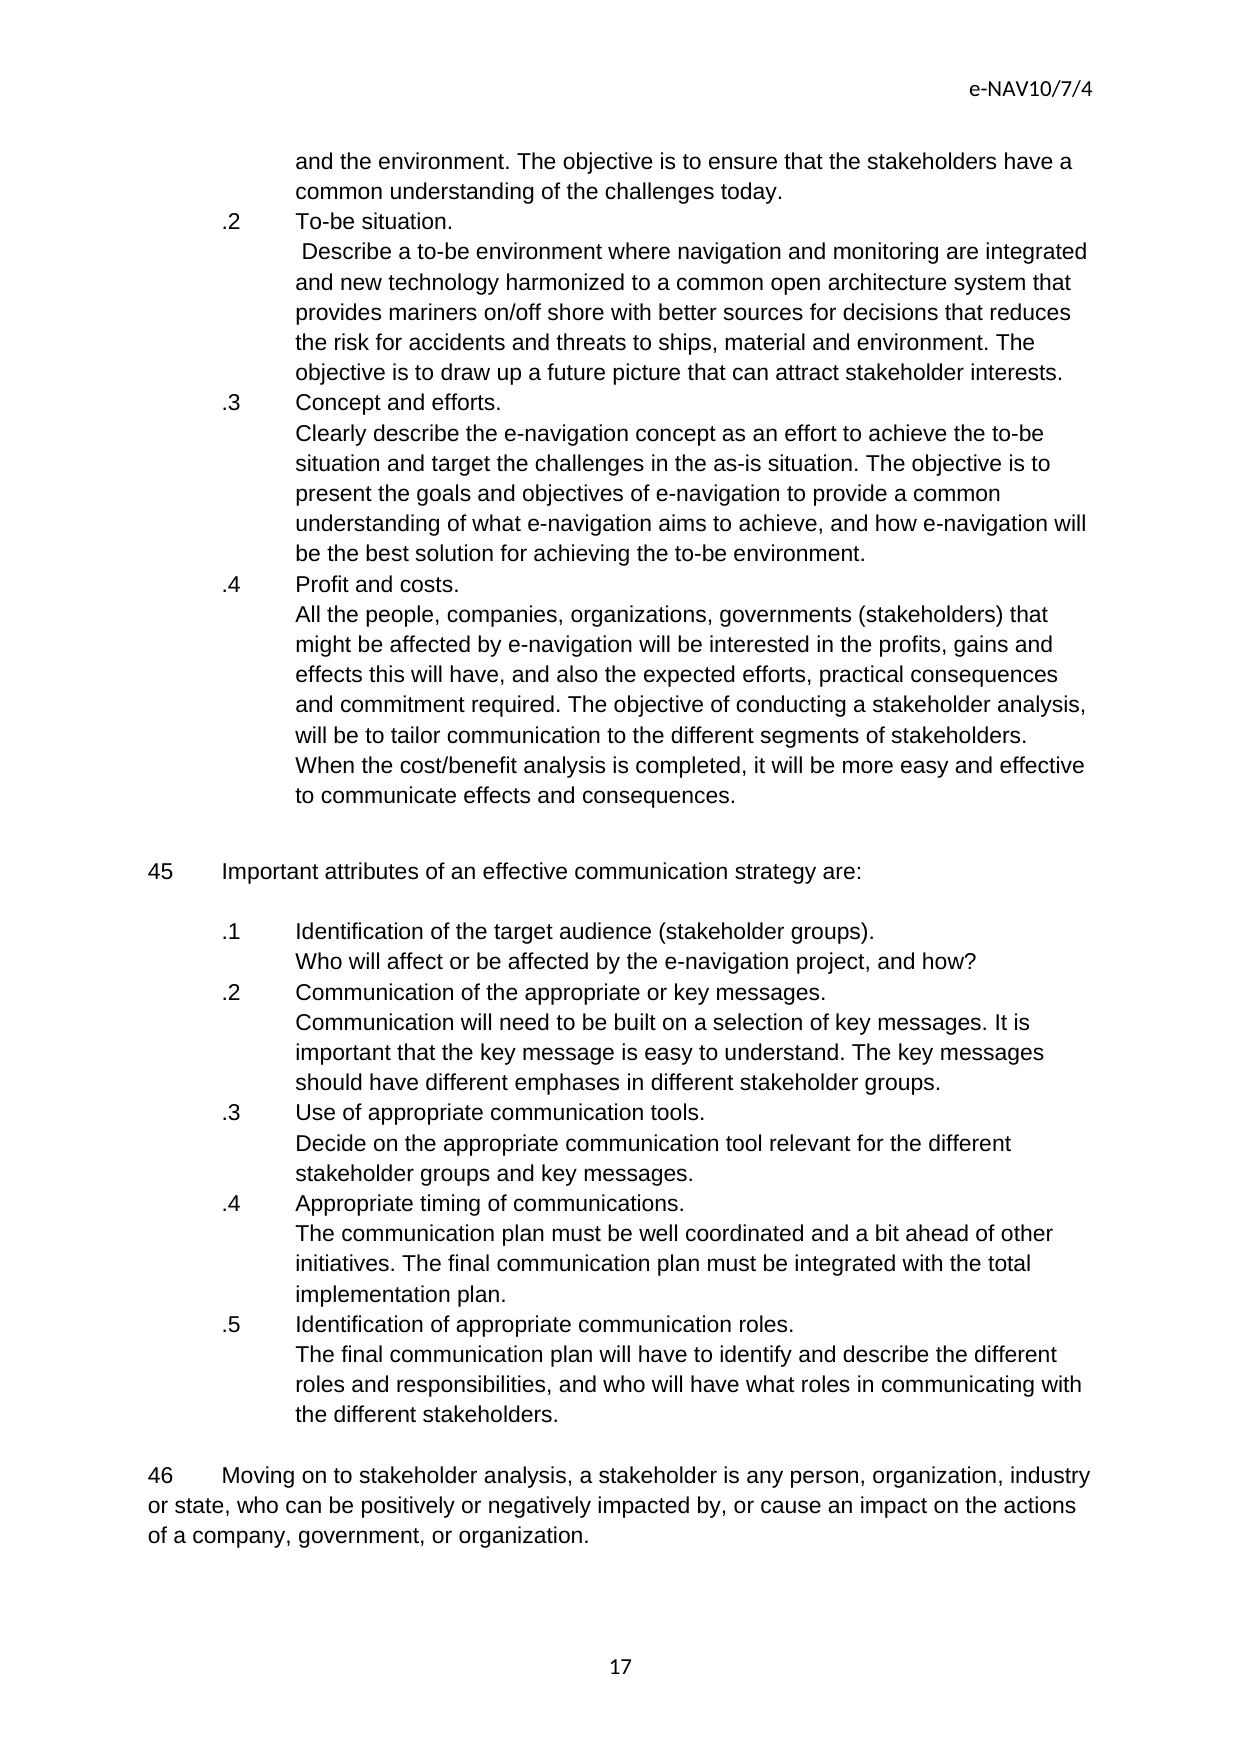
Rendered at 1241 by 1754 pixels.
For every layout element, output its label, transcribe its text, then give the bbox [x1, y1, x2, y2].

text .2 To-be situation. [148, 208, 1093, 234]
text .5 Identification of appropriate communication roles. [148, 1311, 1093, 1337]
text provides mariners on/off shore with better sources for decisions that reduces the risk for accidents and threats to ships, material and environment. The objective is to draw up a future picture that can attract stakeholder interests. [295, 299, 1093, 385]
text 46 Moving on to stakeholder analysis, a stakeholder is any person, organization, industry or state, who can be positively or negatively impacted by, or cause an impact on the actions of a company, government, or organization. [148, 1462, 1093, 1548]
text the different stakeholders. [221, 1401, 1093, 1428]
text .4 Profit and costs. [148, 571, 1093, 597]
text and new technology harmonized to a common open architecture system that [221, 268, 1093, 295]
text 45 Important attributes of an effective communication strategy are: [148, 858, 1093, 884]
text implementation plan. [221, 1281, 1093, 1307]
text initiatives. The final communication plan must be integrated with the total [221, 1250, 1093, 1277]
text Who will affect or be affected by the e-navigation project, and how? [295, 948, 1093, 974]
text understanding of what e-navigation aims to achieve, and how e-navigation will [221, 510, 1093, 536]
text Communication will need to be built on a selection of key messages. It is [221, 1009, 1093, 1035]
text Clearly describe the e-navigation concept as an effort to achieve the to-be [221, 419, 1093, 446]
text .3 Use of appropriate communication tools. [148, 1099, 1093, 1126]
text stakeholder groups and key messages. [221, 1160, 1093, 1186]
text Decide on the appropriate communication tool relevant for the different [221, 1129, 1093, 1156]
text important that the key message is easy to understand. The key messages should have different emphases in different stakeholder groups. [295, 1039, 1093, 1095]
text The final communication plan will have to identify and describe the different [221, 1341, 1093, 1367]
text .3 Concept and efforts. [148, 389, 1093, 416]
text .2 Communication of the appropriate or key messages. [148, 978, 1093, 1005]
text situation and target the challenges in the as-is situation. The objective is to [221, 450, 1093, 476]
text present the goals and objectives of e-navigation to provide a common [221, 480, 1093, 506]
text be the best solution for achieving the to-be environment. [221, 540, 1093, 567]
text The communication plan must be well coordinated and a bit ahead of other [221, 1220, 1093, 1246]
text roles and responsibilities, and who will have what roles in communicating with [221, 1371, 1093, 1397]
text .1 Identification of the target audience (stakeholder groups). [148, 918, 1093, 944]
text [295, 148, 1093, 204]
text .4 Appropriate timing of communications. [148, 1190, 1093, 1216]
text All the people, companies, organizations, governments (stakeholders) that might be affected by e-navigation will be interested in the profits, gains and effects this will have, and also the expected efforts, practical consequences and commitment required. The objective of conducting a stakeholder analysis, will be to tailor communication to the different segments of stakeholders. When the cost/benefit analysis is completed, it will be more easy and effective to communicate effects and consequences. [295, 601, 1093, 808]
text Describe a to-be environment where navigation and monitoring are integrated [221, 238, 1093, 264]
